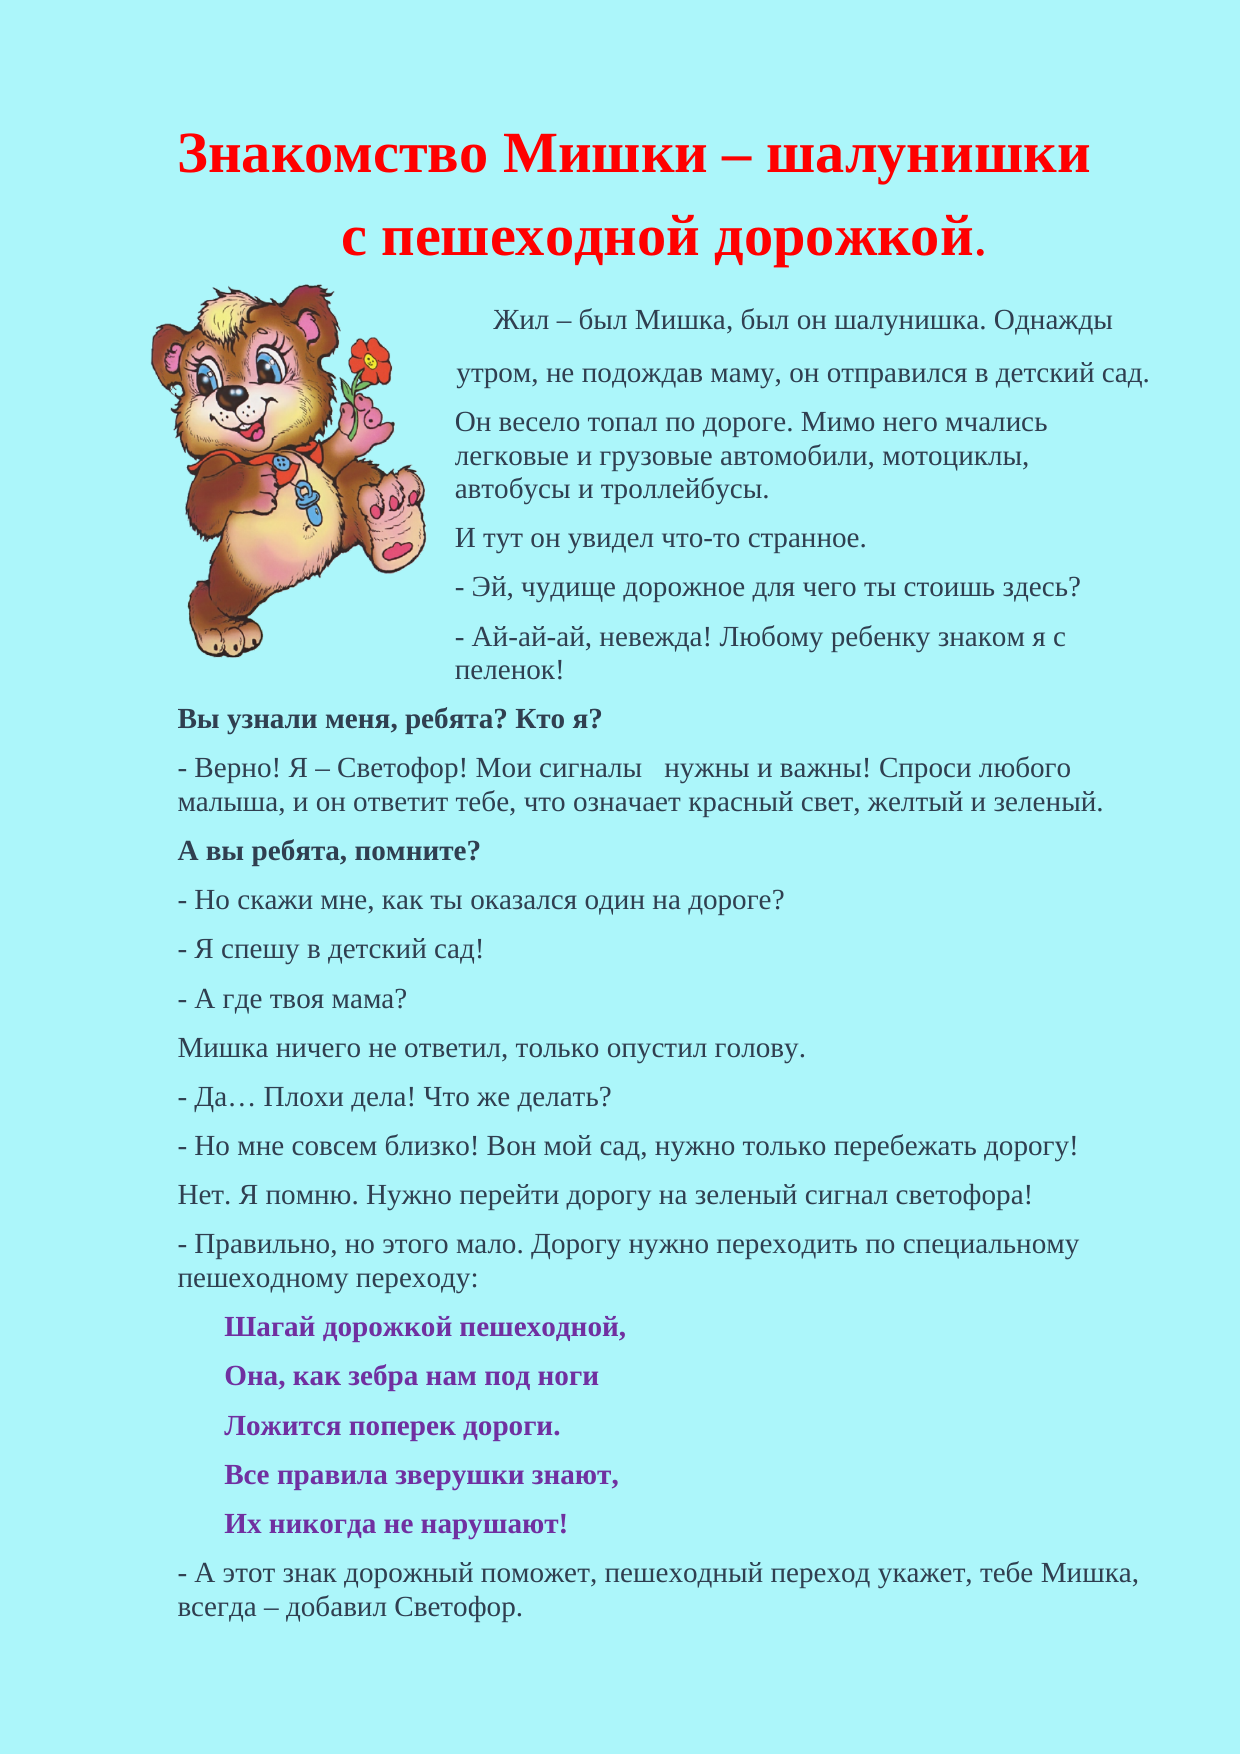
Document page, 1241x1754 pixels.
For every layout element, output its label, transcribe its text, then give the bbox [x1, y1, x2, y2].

text Все правила зверушки знают, [224, 1457, 1152, 1490]
text А вы ребята, помните? [177, 833, 1152, 867]
text - Эй, чудище дорожное для чего ты стоишь здесь? [436, 569, 1152, 603]
text - Я спешу в детский сад! [177, 932, 1152, 965]
text Ложится поперек дороги. [224, 1408, 1152, 1441]
picture [140, 279, 436, 666]
text Она, как зебра нам под ноги [224, 1358, 1152, 1392]
text Нет. Я помню. Нужно перейти дорогу на зеленый сигнал светофора! [177, 1177, 1152, 1211]
text - Да… Плохи дела! Что же делать? [177, 1079, 1152, 1113]
text Он весело топал по дороге. Мимо него мчались легковые и грузовые автомобили, мотоциклы, автобусы и троллейбусы. [436, 404, 1152, 505]
text Жил – был Мишка, был он шалунишка. Однажды утром, не подождав маму, он отправился в детский сад. [436, 283, 1152, 388]
text - Правильно, но этого мало. Дорогу нужно переходить по специальному пешеходному переходу: [177, 1227, 1152, 1294]
text - Но мне совсем близко! Вон мой сад, нужно только перебежать дорогу! [177, 1128, 1152, 1162]
text Знакомство Мишки – шалунишки [177, 118, 1152, 185]
text - А где твоя мама? [177, 981, 1152, 1014]
text - Но скажи мне, как ты оказался один на дороге? [177, 882, 1152, 916]
text Шагай дорожкой пешеходной, [224, 1309, 1152, 1343]
text Вы узнали меня, ребята? Кто я? [177, 701, 1152, 735]
text - А этот знак дорожный поможет, пешеходный переход укажет, тебе Мишка, всегда – добавил Светофор. [177, 1555, 1152, 1622]
text - Верно! Я – Светофор! Мои сигналы нужны и важны! Спроси любого малыша, и он ответит тебе, что означает красный свет, желтый и зеленый. [177, 751, 1152, 818]
text И тут он увидел что-то странное. [436, 520, 1152, 554]
text Их никогда не нарушают! [224, 1506, 1152, 1539]
text Мишка ничего не ответил, только опустил голову. [177, 1030, 1152, 1063]
text с пешеходной дорожкой. [177, 201, 1152, 268]
text - Ай-ай-ай, невежда! Любому ребенку знаком я с пеленок! [177, 619, 1152, 686]
